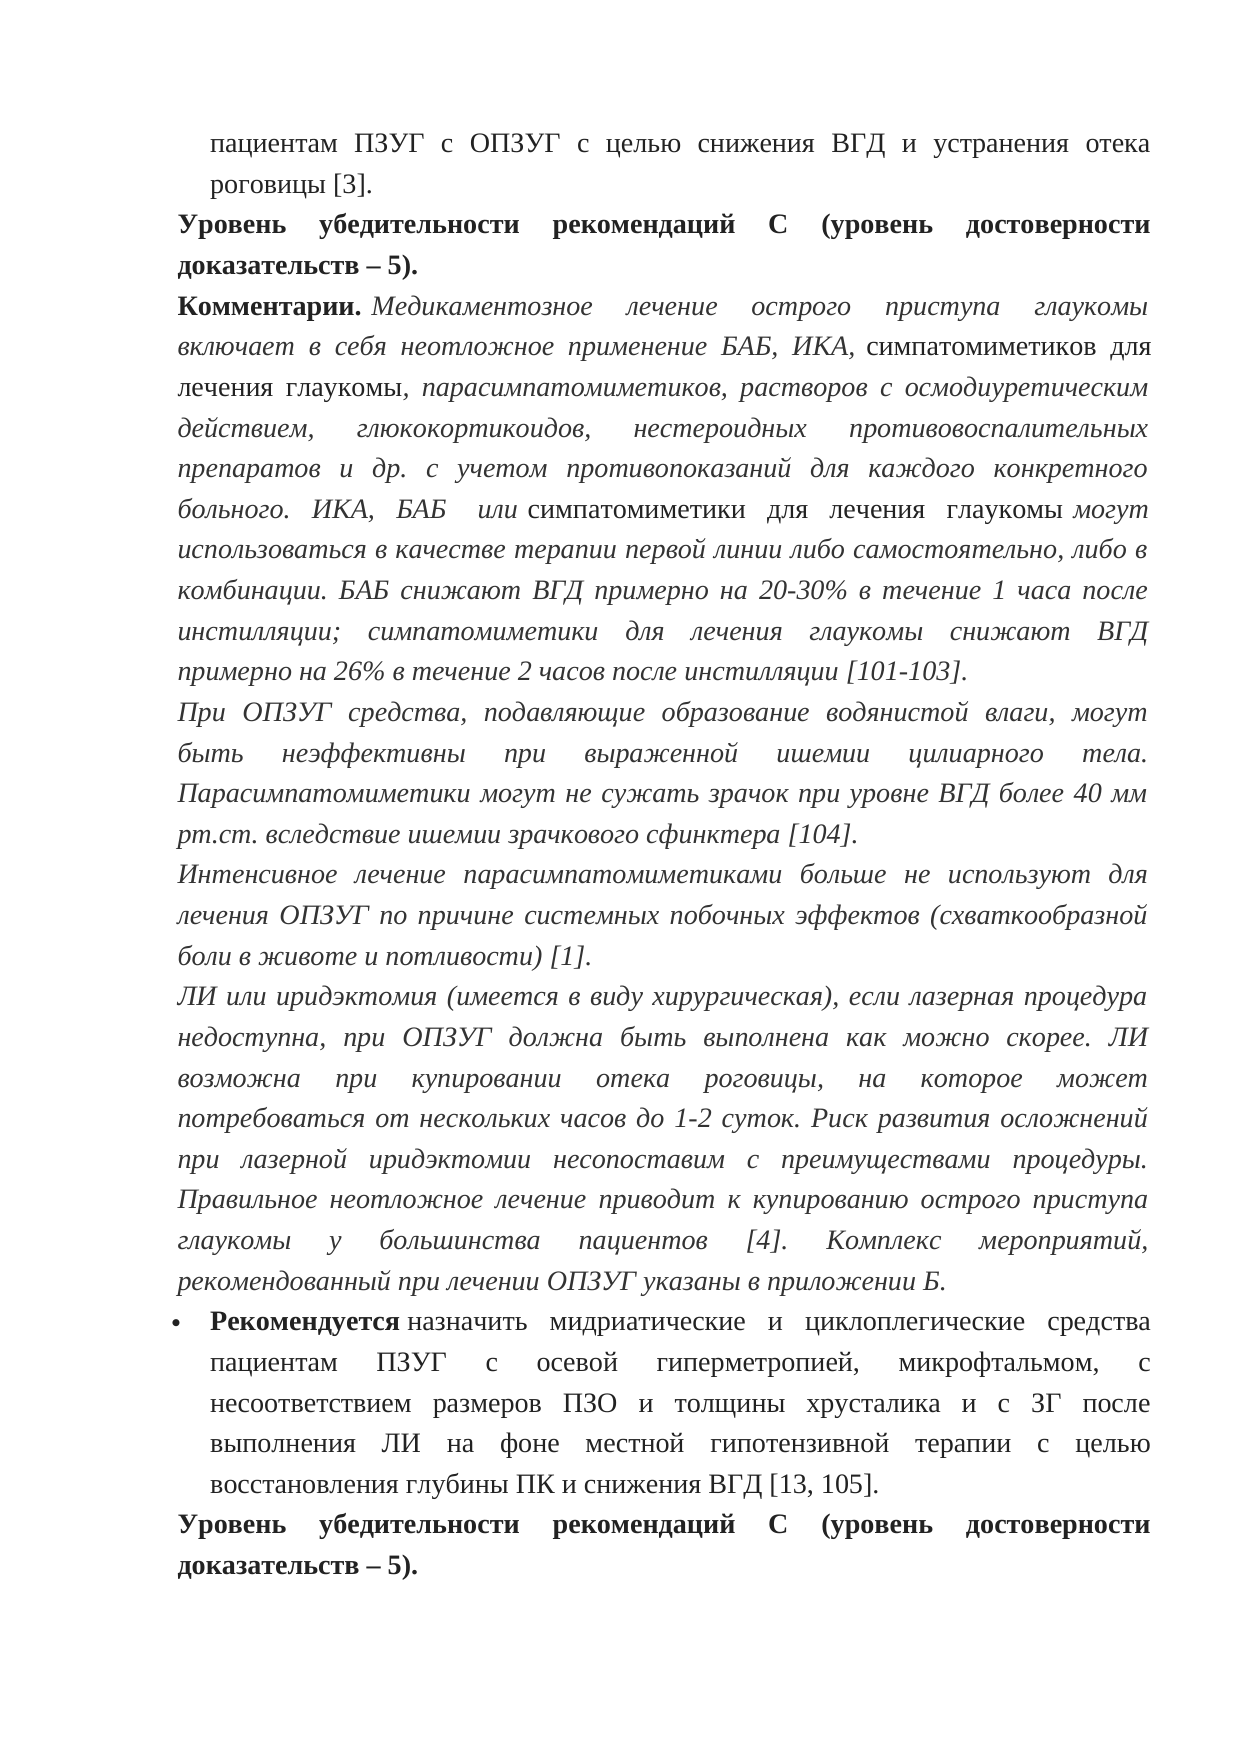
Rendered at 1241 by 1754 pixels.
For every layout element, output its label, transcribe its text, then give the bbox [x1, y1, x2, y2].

text ЛИ или иридэктомия (имеется в виду хирургическая), если лазерная процедура недоступна, при ОПЗУГ должна быть выполнена как можно скорее. ЛИ возможна при купировании отека роговицы, на которое может потребоваться от нескольких часов до 1-2 суток. Риск развития осложнений при лазерной иридэктомии несопоставим с преимуществами процедуры. Правильное неотложное лечение приводит к купированию острого приступа глаукомы у большинства пациентов [4]. Комплекс мероприятий, рекомендованный при лечении ОПЗУГ указаны в приложении Б. [177, 971, 1152, 1296]
list Рекомендуется назначить мидриатические и циклоплегические средства пациентам ПЗУГ с осевой гиперметропией, микрофтальмом, с несоответствием размеров ПЗО и толщины хрусталика и с ЗГ после выполнения ЛИ на фоне местной гипотензивной терапии с целью восстановления глубины ПК и снижения ВГД [13, 105]. [172, 1296, 1152, 1499]
text Уровень убедительности рекомендаций С (уровень достоверности доказательств – 5). [177, 1499, 1152, 1581]
text Интенсивное лечение парасимпатомиметиками больше не используют для лечения ОПЗУГ по причине системных побочных эффектов (схваткообразной боли в животе и потливости) [1]. [177, 849, 1152, 971]
text При ОПЗУГ средства, подавляющие образование водянистой влаги, могут быть неэффективны при выраженной ишемии цилиарного тела. Парасимпатомиметики могут не сужать зрачок при уровне ВГД более 40 мм рт.ст. вследствие ишемии зрачкового сфинктера [104]. [177, 687, 1152, 849]
text Уровень убедительности рекомендаций С (уровень достоверности доказательств – 5). [177, 199, 1152, 281]
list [172, 118, 1152, 199]
text Комментарии. Медикаментозное лечение острого приступа глаукомы включает в себя неотложное применение БАБ, ИКА, симпатомиметиков для лечения глаукомы, парасимпатомиметиков, растворов с осмодиуретическим действием, глюкокортикоидов, нестероидных противовоспалительных препаратов и др. с учетом противопоказаний для каждого конкретного больного. ИКА, БАБ или симпатомиметики для лечения глаукомы могут использоваться в качестве терапии первой линии либо самостоятельно, либо в комбинации. БАБ снижают ВГД примерно на 20-30% в течение 1 часа после инстилляции; симпатомиметики для лечения глаукомы снижают ВГД примерно на 26% в течение 2 часов после инстилляции [101-103]. [177, 281, 1152, 687]
